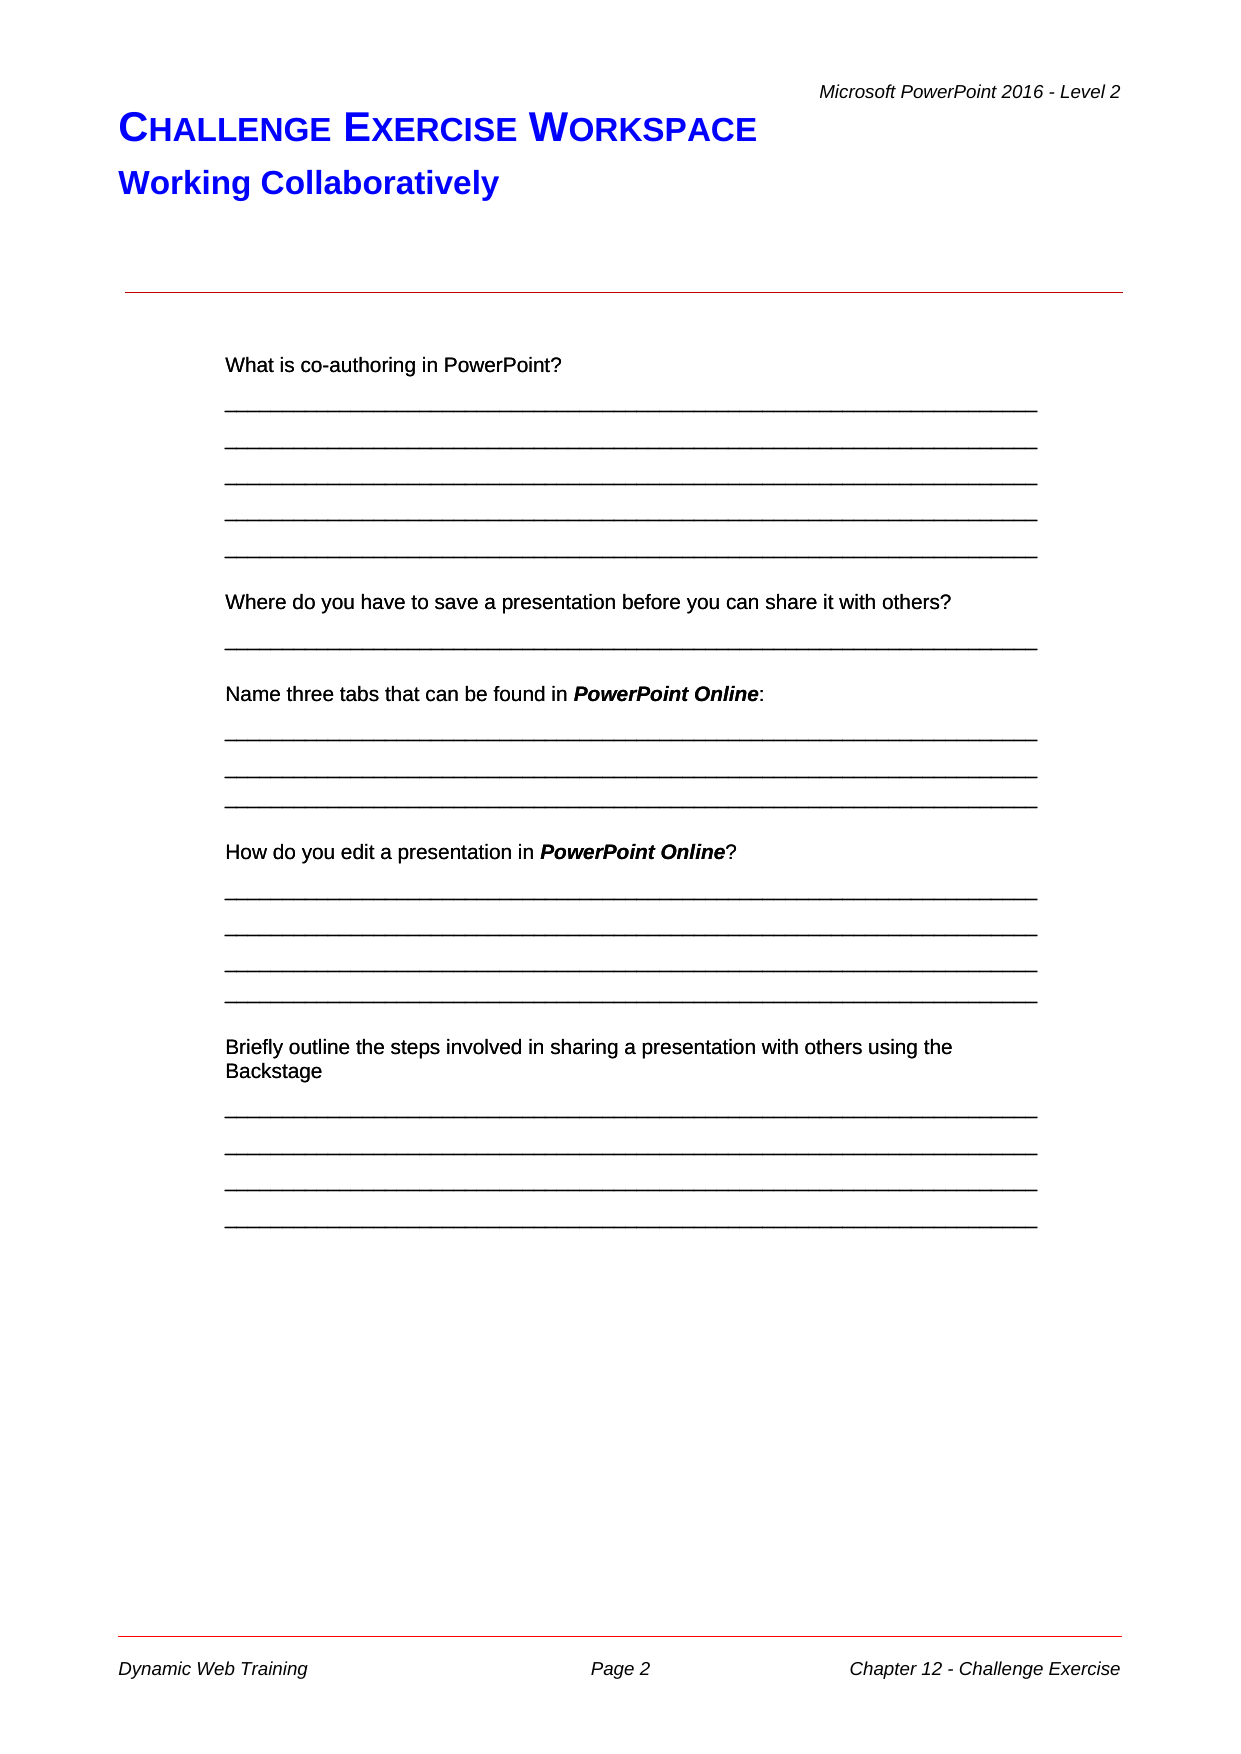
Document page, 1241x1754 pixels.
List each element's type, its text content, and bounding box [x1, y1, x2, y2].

text Working Collaboratively [118, 163, 1122, 202]
subtitle Challenge Exercise Workspace [118, 103, 1122, 151]
